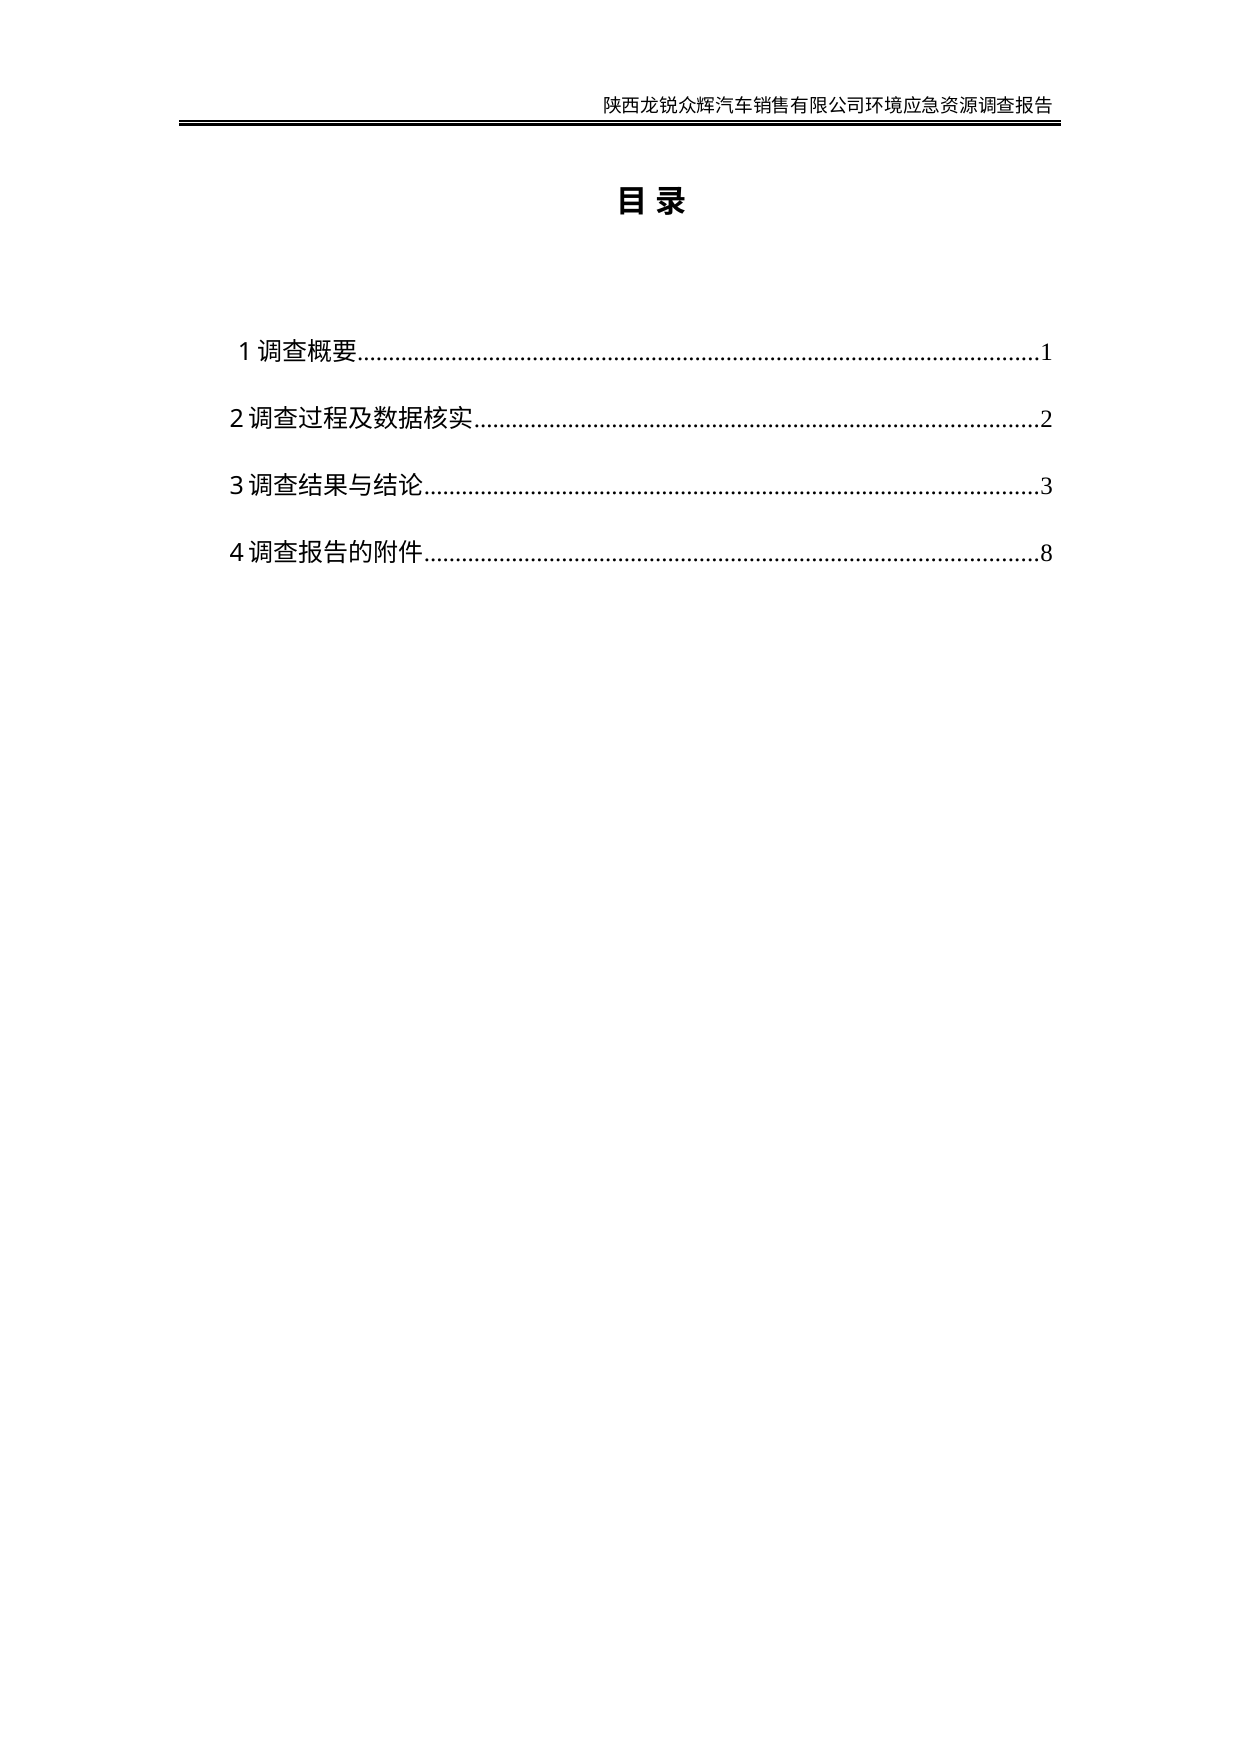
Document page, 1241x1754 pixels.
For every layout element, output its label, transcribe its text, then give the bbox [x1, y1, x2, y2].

text 目 录 [187, 176, 1053, 221]
text 1调查概要 1 [187, 332, 1053, 368]
text 2调查过程及数据核实 2 [187, 399, 1053, 435]
text 4调查报告的附件 8 [187, 532, 1053, 569]
text 3调查结果与结论 3 [187, 466, 1053, 502]
